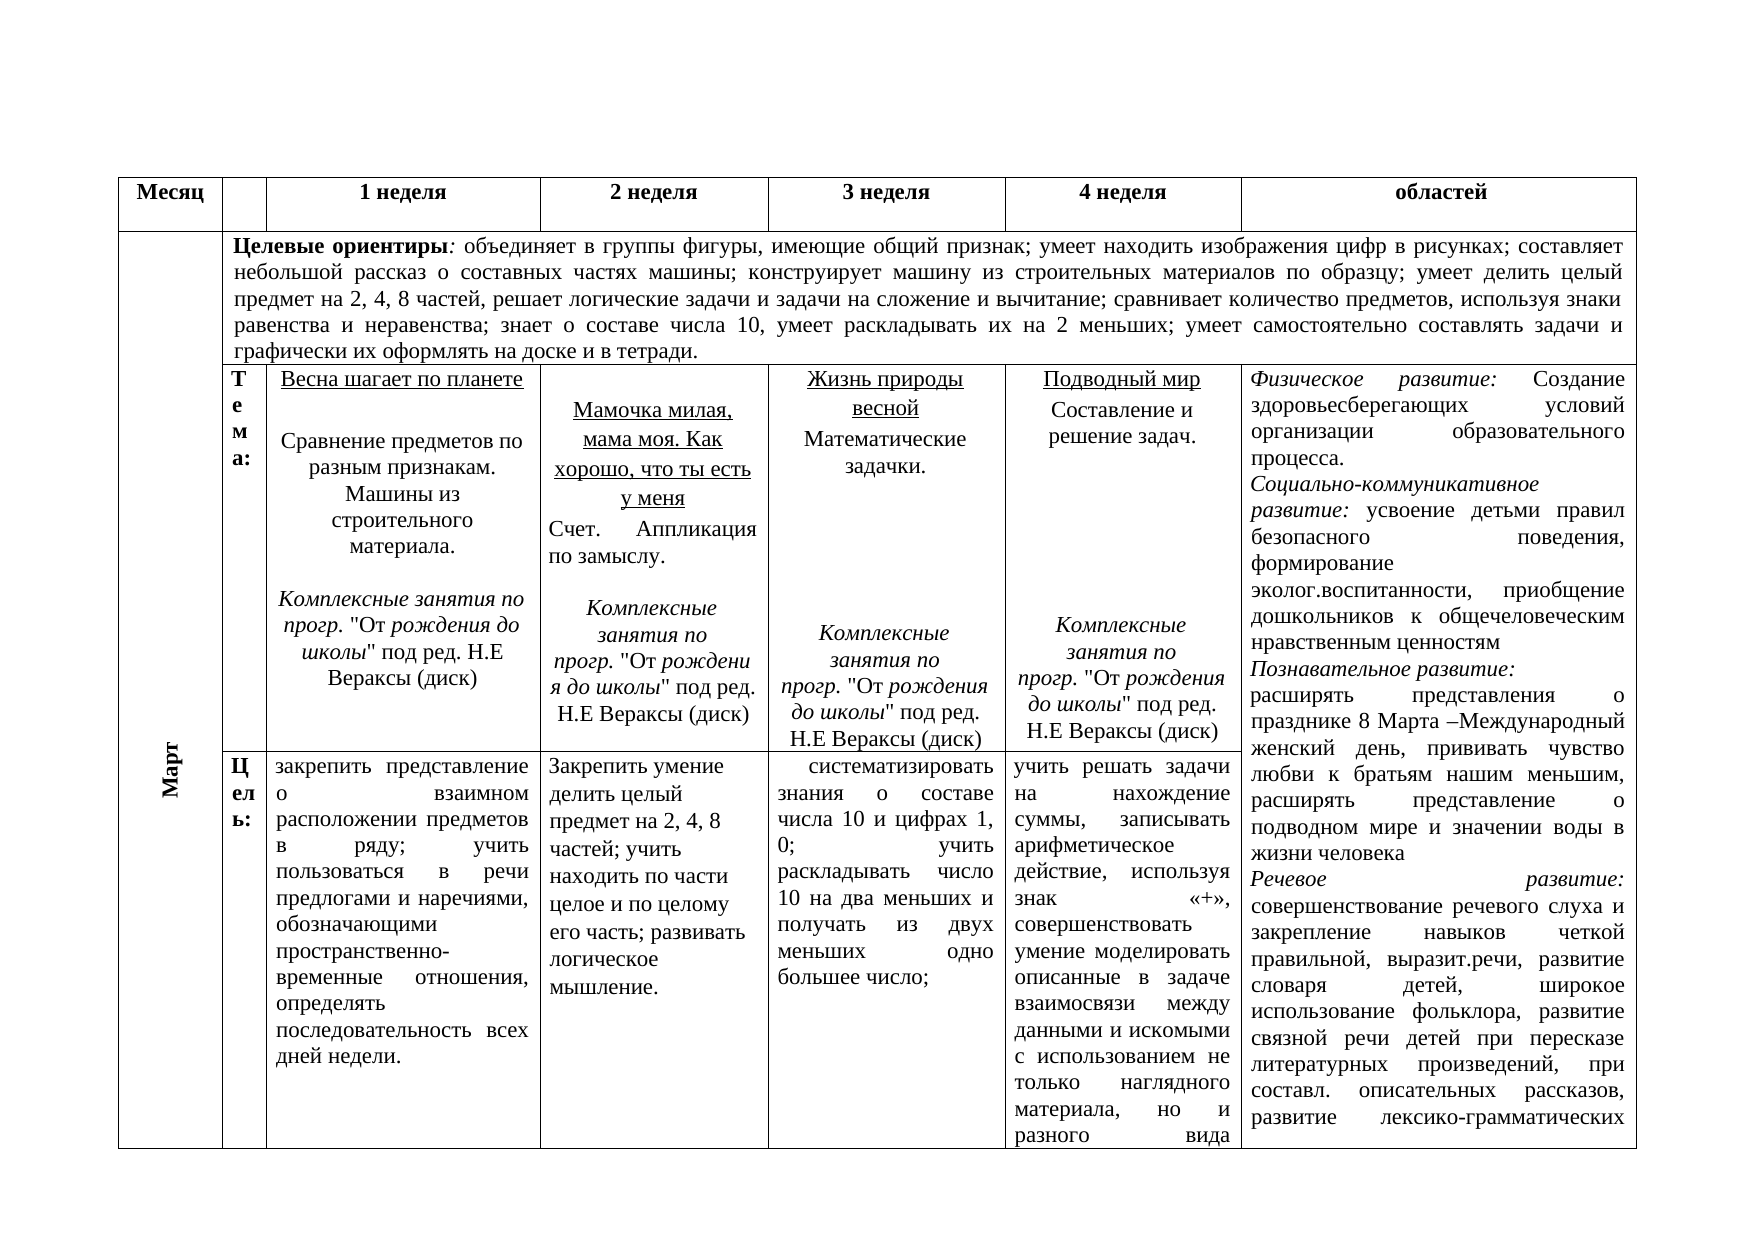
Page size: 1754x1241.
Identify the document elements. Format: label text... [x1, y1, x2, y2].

table_header 4 неделя [1006, 178, 1241, 231]
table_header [1242, 178, 1636, 231]
table_cell Тема: [223, 365, 266, 751]
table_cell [267, 752, 540, 1147]
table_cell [769, 752, 1005, 1147]
table_cell Подводный мир Составление и решение задач. Комплексные занятия по прогр. "От рождения до школы" под ред. Н.Е Вераксы (диск) [1006, 365, 1241, 751]
table_cell Цель: [223, 752, 266, 1147]
table_header 2 неделя [541, 178, 768, 231]
table_cell Жизнь природы весной Математические задачки. Комплексные занятия по прогр. "От рождения до школы" под ред. Н.Е Вераксы (диск) [769, 365, 1005, 751]
table_header Месяц [119, 178, 222, 231]
table_cell Март [119, 232, 222, 1147]
table_cell Мамочка милая, мама моя. Как хорошо, что ты есть у меня Счет. Аппликация по замыслу. Комплексные занятия по прогр. "От рождения до школы" под ред. Н.Е Вераксы (диск) [541, 365, 768, 751]
table_header [223, 178, 266, 231]
table_cell Целевые ориентиры: объединяет в группы фигуры, имеющие общий признак; умеет находить изображения цифр в рисунках; составляет небольшой рассказ о составных частях машины; конструирует машину из строительных материалов по образцу; умеет делить целый предмет на 2, 4, 8 частей, решает логические задачи и задачи на сложение и вычитание; сравнивает количество предметов, используя знаки равенства и неравенства; знает о составе числа 10, умеет раскладывать их на 2 меньших; умеет самостоятельно составлять задачи и графически их оформлять на доске и в тетради. [223, 232, 1636, 364]
table_cell Весна шагает по планете Сравнение предметов по разным признакам. Машины из строительного материала. Комплексные занятия по прогр. "От рождения до школы" под ред. Н.Е Вераксы (диск) [267, 365, 540, 751]
table_header 3 неделя [769, 178, 1005, 231]
table_cell Физическое развитие: Создание здоровьесберегающих условий организации образовательного процесса. Социально-коммуникативное развитие: усвоение детьми правил безопасного поведения, формирование эколог.воспитанности, приобщение дошкольников к общечеловеческим нравственным ценностям Познавательное развитие: расширять представления о празднике 8 Марта –Международный женский день, прививать чувство любви к братьям нашим меньшим, расширять представление о подводном мире и значении воды в жизни человека Речевое развитие: совершенствование речевого слуха и закрепление навыков четкой правильной, выразит.речи, развитие словаря детей, широкое использование фольклора, развитие связной речи детей при пересказе литературных произведений, при составл. описательных рассказов, развитие лексико-грамматических категорий и правильное использование их в своей речи. Художественно-эстетическое развитие: Овладение навыками нетрадиционных способов рисования, формирование элементарных приемов взаимодействия с гуашью, развитие активного восприятия музыки посредством музыкально фольклора, приобщение дошкольников к художественной литературе через ежедневное чтение художественных произведений. [1242, 365, 1636, 1147]
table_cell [1006, 752, 1241, 1147]
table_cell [541, 752, 768, 1147]
table_header 1 неделя [267, 178, 540, 231]
